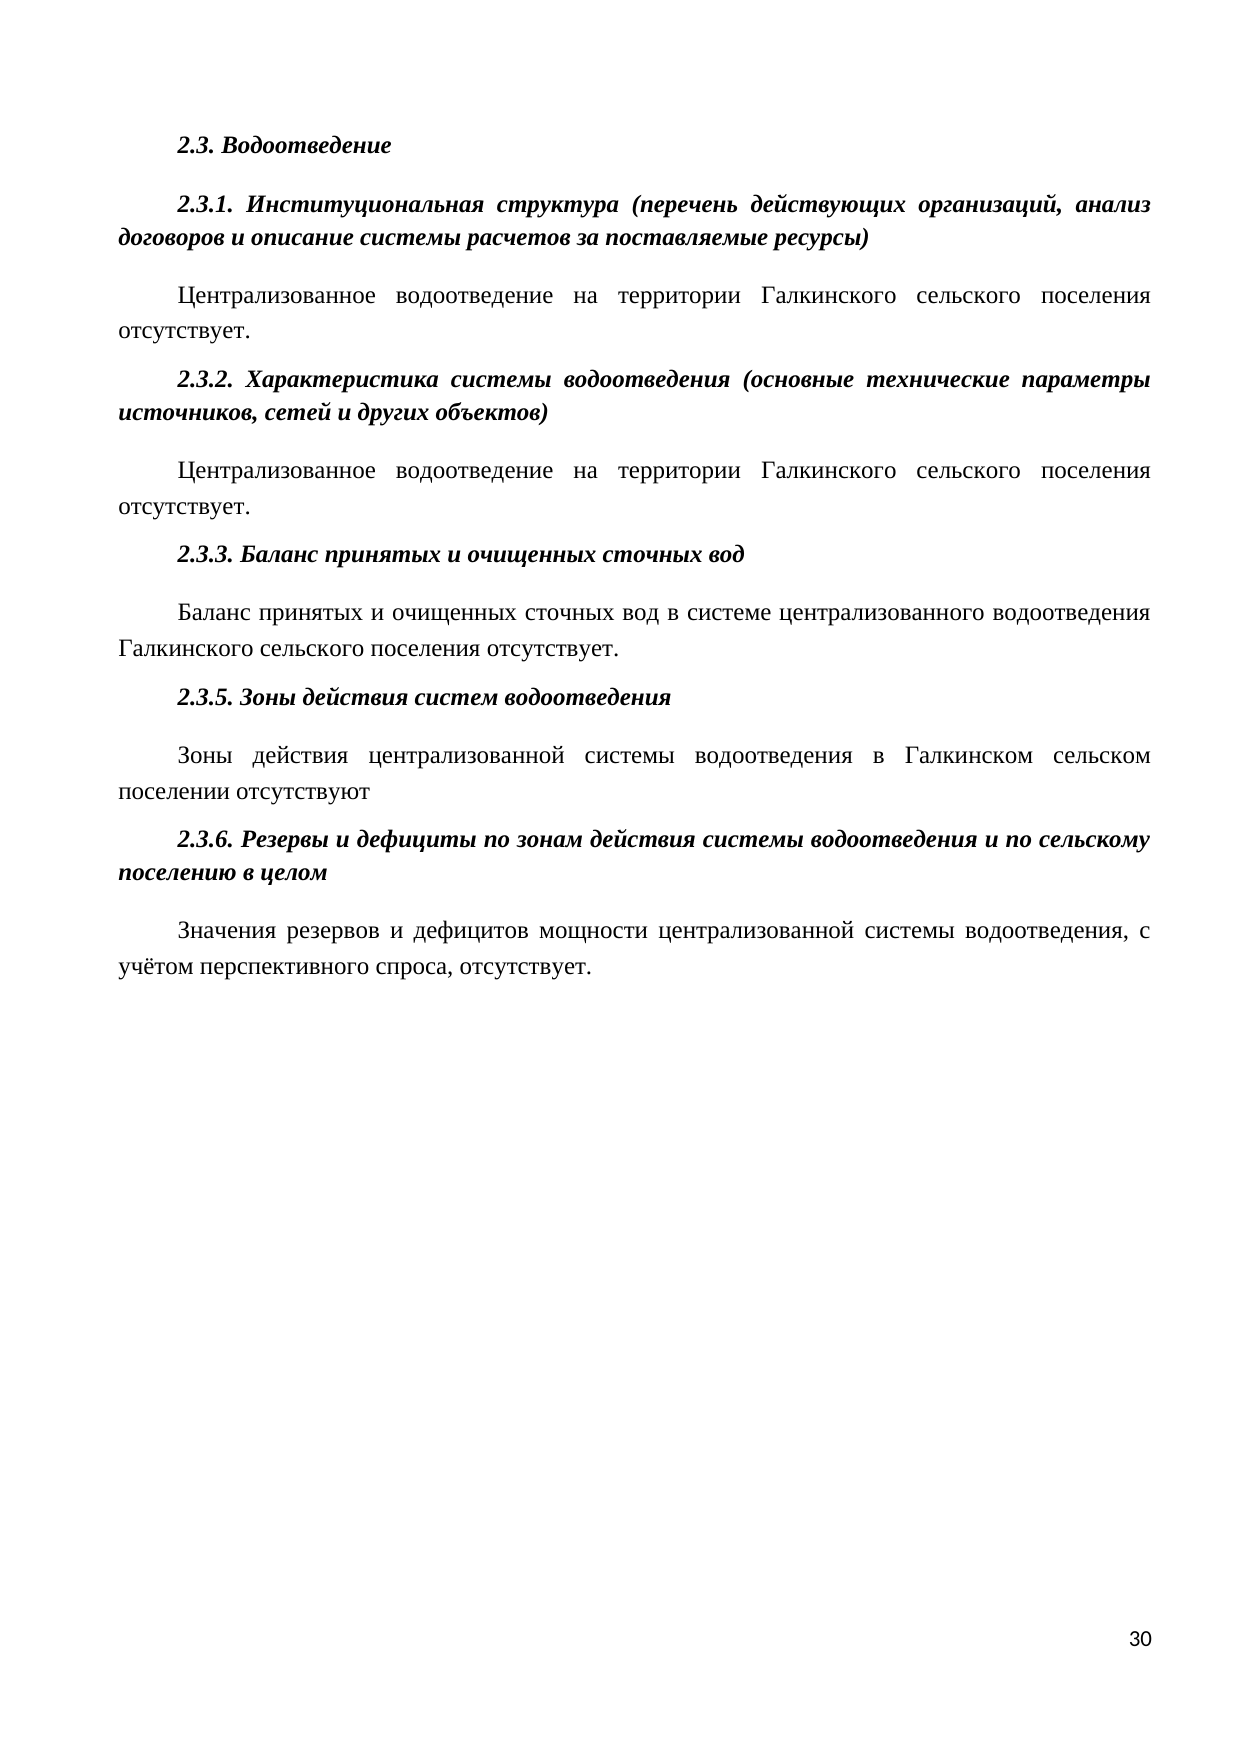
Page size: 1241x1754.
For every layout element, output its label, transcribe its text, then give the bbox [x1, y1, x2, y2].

text Значения резервов и дефицитов мощности централизованной системы водоотведения, с учётом перспективного спроса, отсутствует. [118, 915, 1152, 980]
text Зоны действия централизованной системы водоотведения в Галкинском сельском поселении отсутствуют [118, 740, 1152, 804]
text 2.3.6. Резервы и дефициты по зонам действия системы водоотведения и по сельскому поселению в целом [118, 824, 1152, 886]
text 2.3.2. Характеристика системы водоотведения (основные технические параметры источников, сетей и других объектов) [118, 364, 1152, 426]
text 2.3.3. Баланс принятых и очищенных сточных вод [118, 539, 1152, 568]
text Централизованное водоотведение на территории Галкинского сельского поселения отсутствует. [118, 280, 1152, 344]
text 2.3. Водоотведение [118, 131, 1152, 159]
text Баланс принятых и очищенных сточных вод в системе централизованного водоотведения Галкинского сельского поселения отсутствует. [118, 597, 1152, 662]
text Централизованное водоотведение на территории Галкинского сельского поселения отсутствует. [118, 455, 1152, 520]
text 2.3.5. Зоны действия систем водоотведения [118, 682, 1152, 711]
text 2.3.1. Институциональная структура (перечень действующих организаций, анализ договоров и описание системы расчетов за поставляемые ресурсы) [118, 189, 1152, 250]
